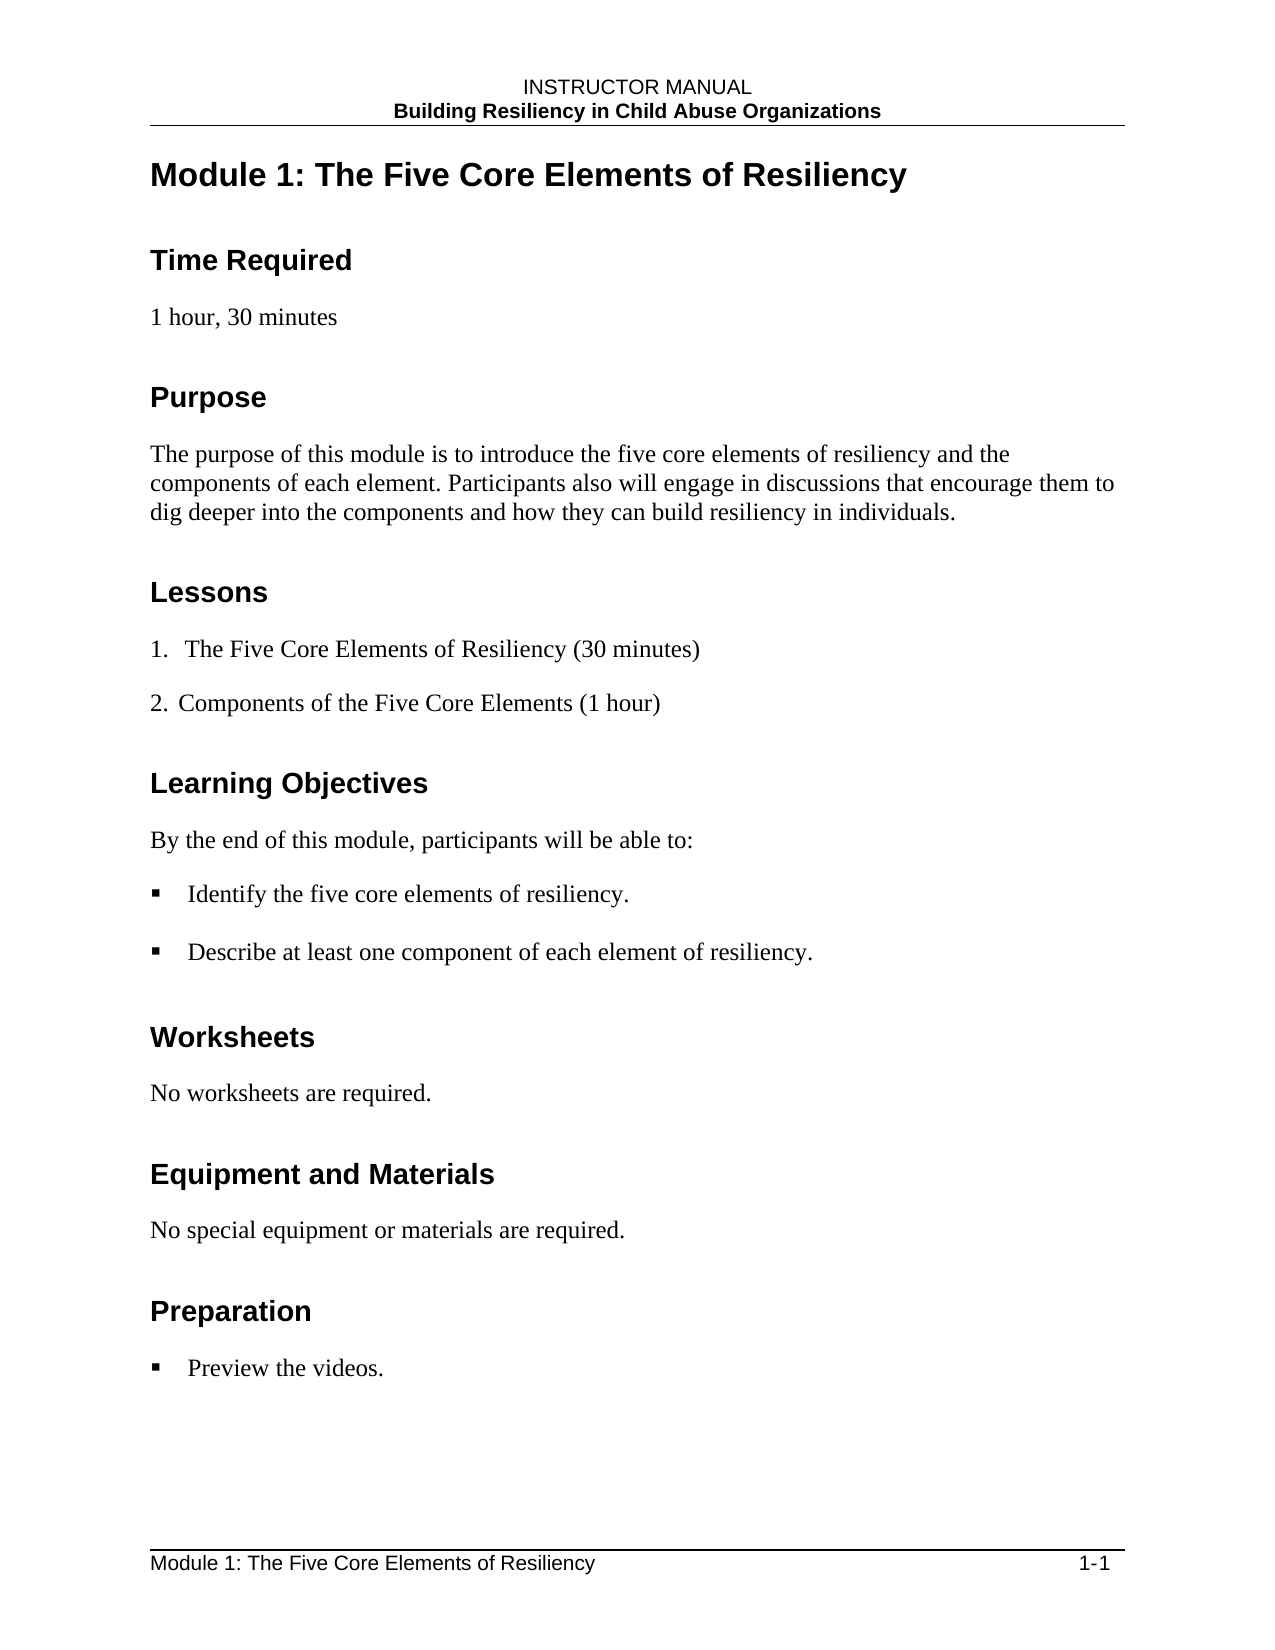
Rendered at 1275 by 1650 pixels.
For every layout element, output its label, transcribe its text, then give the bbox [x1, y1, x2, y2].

text Lessons [150, 575, 1125, 609]
text Learning Objectives [150, 766, 1125, 800]
list Identify the five core elements of resiliency. [150, 879, 1125, 907]
text No special equipment or materials are required. [150, 1216, 1125, 1244]
text Module 1: The Five Core Elements of Resiliency [150, 155, 1125, 193]
list The Five Core Elements of Resiliency (30 minutes) [150, 634, 1095, 663]
text 1 hour, 30 minutes [150, 302, 1125, 331]
text Purpose [150, 381, 1125, 414]
list Describe at least one component of each element of resiliency. [150, 937, 1125, 965]
text No worksheets are required. [150, 1078, 1125, 1107]
text Time Required [150, 243, 1125, 277]
list By the end of this module, participants will be able to: [150, 825, 1125, 854]
text Equipment and Materials [150, 1157, 1125, 1191]
text Preparation [150, 1294, 1125, 1328]
list Preview the videos. [150, 1353, 1125, 1382]
subtitle Worksheets [150, 1020, 1125, 1053]
list Components of the Five Core Elements (1 hour) [150, 688, 1095, 716]
text The purpose of this module is to introduce the five core elements of resiliency and the components of each element. Participants also will engage in discussions that encourage them to dig deeper into the components and how they can build resiliency in individuals. [150, 439, 1125, 525]
